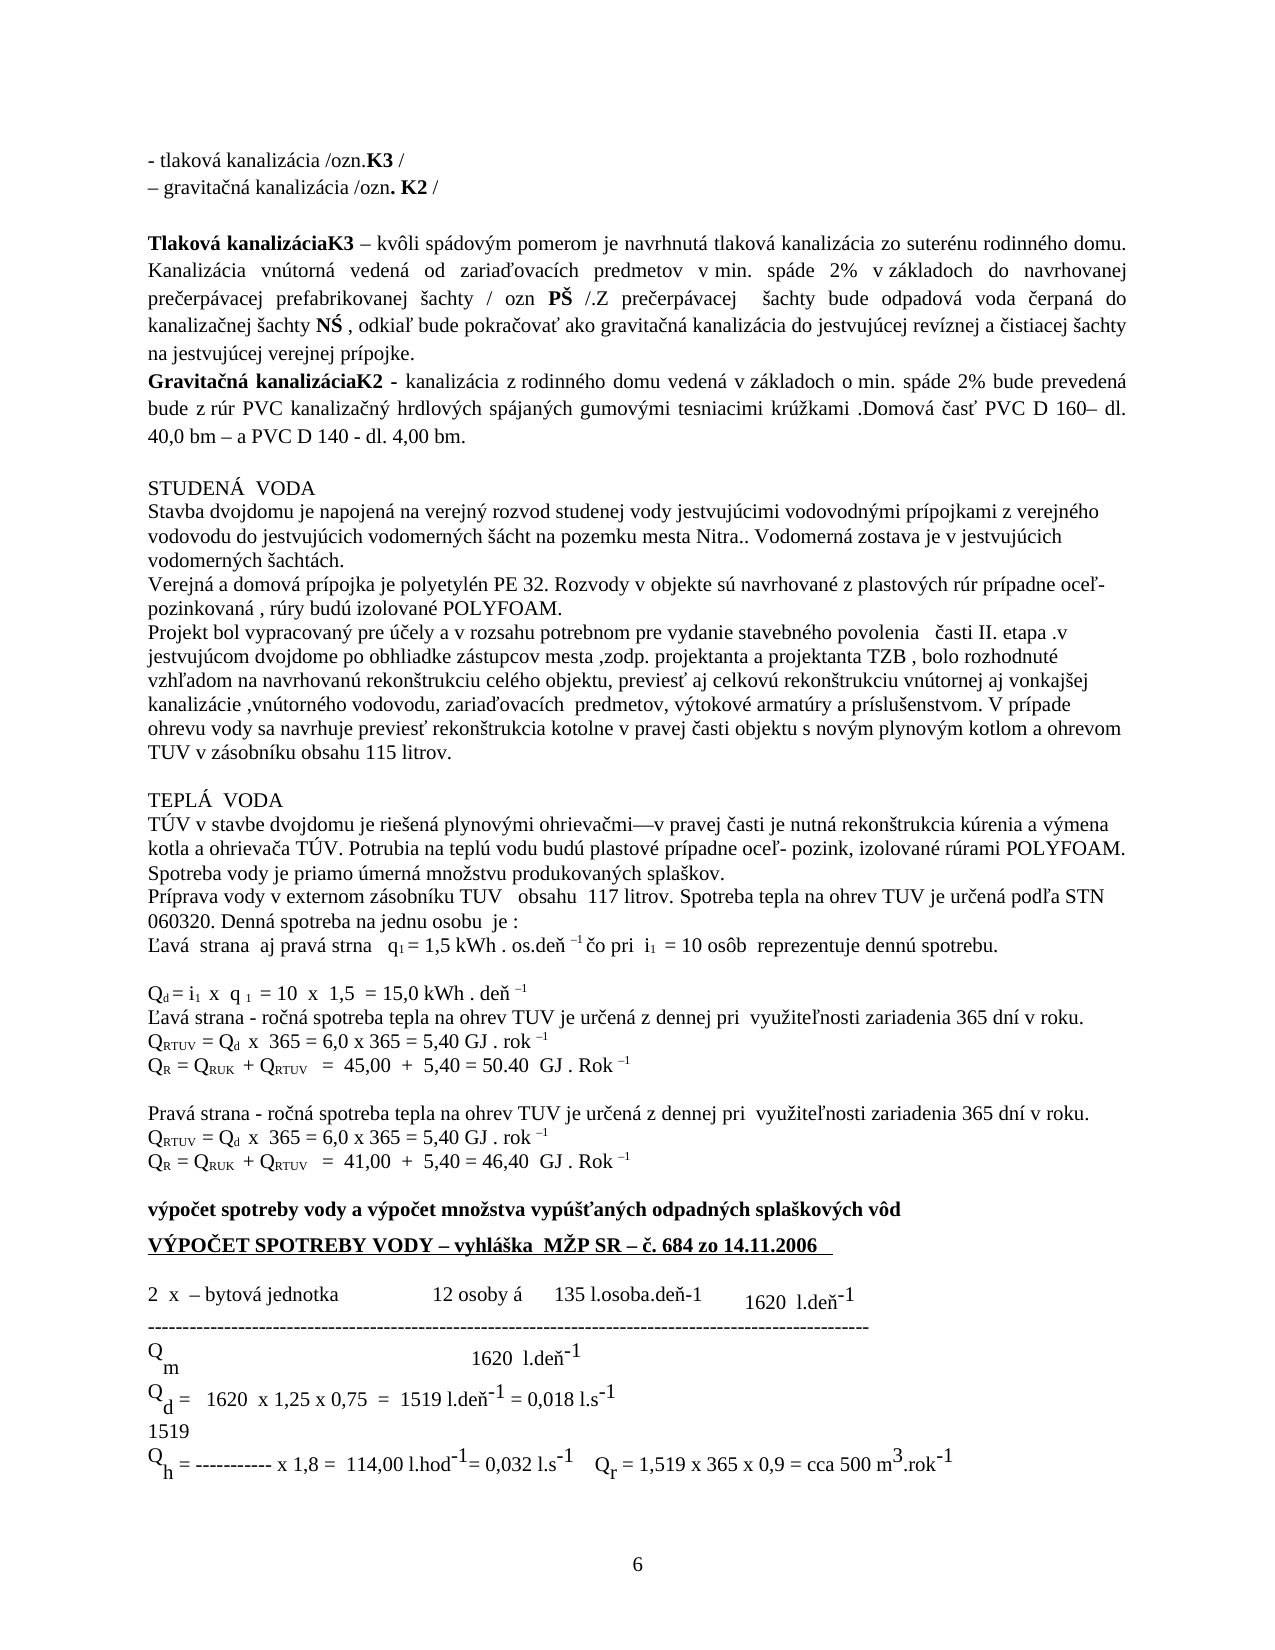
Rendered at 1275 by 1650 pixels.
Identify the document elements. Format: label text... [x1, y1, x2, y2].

text – gravitačná kanalizácia /ozn. K2 / [148, 175, 1127, 199]
text Stavba dvojdomu je napojená na verejný rozvod studenej vody jestvujúcimi vodovodnými prípojkami z verejného vodovodu do jestvujúcich vodomerných šácht na pozemku mesta Nitra.. Vodomerná zostava je v jestvujúcich vodomerných šachtách. [148, 499, 1127, 572]
text QR = QRUK + QRTUV = 41,00 + 5,40 = 46,40 GJ . Rok –1 [148, 1149, 1127, 1173]
text Gravitačná kanalizáciaK2 - kanalizácia z rodinného domu vedená v základoch o min. spáde 2% bude prevedená bude z rúr PVC kanalizačný hrdlových spájaných gumovými tesniacimi krúžkami .Domová časť PVC D 160– dl. 40,0 bm – a PVC D 140 - dl. 4,00 bm. [148, 368, 1127, 448]
text výpočet spotreby vody a výpočet množstva vypúšťaných odpadných splaškových vôd [148, 1197, 1127, 1221]
text 2 x – bytová jednotka 12 osoby á 135 l.osoba.deň-1 1620 l.deň-1 [148, 1281, 1127, 1314]
text Projekt bol vypracovaný pre účely a v rozsahu potrebnom pre vydanie stavebného povolenia časti II. etapa .v jestvujúcom dvojdome po obhliadke zástupcov mesta ,zodp. projektanta a projektanta TZB , bolo rozhodnuté vzhľadom na navrhovanú rekonštrukciu celého objektu, previesť aj celkovú rekonštrukciu vnútornej aj vonkajšej kanalizácie ,vnútorného vodovodu, zariaďovacích predmetov, výtokové armatúry a príslušenstvom. V prípade ohrevu vody sa navrhuje previesť rekonštrukcia kotolne v pravej časti objektu s novým plynovým kotlom a ohrevom TUV v zásobníku obsahu 115 litrov. [148, 620, 1127, 764]
text VÝPOČET SPOTREBY VODY – vyhláška MŽP SR – č. 684 zo 14.11.2006 [148, 1233, 1127, 1257]
text 1519 [148, 1419, 1127, 1443]
text Pravá strana - ročná spotreba tepla na ohrev TUV je určená z dennej pri využiteľnosti zariadenia 365 dní v roku. [148, 1101, 1127, 1125]
text QRTUV = Qd x 365 = 6,0 x 365 = 5,40 GJ . rok –1 [148, 1125, 1127, 1149]
text Qd = i1 x q 1 = 10 x 1,5 = 15,0 kWh . deň –1 [148, 981, 1127, 1005]
text STUDENÁ VODA [148, 475, 1127, 499]
text - tlaková kanalizácia /ozn.K3 / [148, 148, 1127, 172]
text Qd = 1620 x 1,25 x 0,75 = 1519 l.deň-1 = 0,018 l.s-1 [148, 1379, 1127, 1419]
text QRTUV = Qd x 365 = 6,0 x 365 = 5,40 GJ . rok –1 [148, 1029, 1127, 1053]
text TÚV v stavbe dvojdomu je riešená plynovými ohrievačmi—v pravej časti je nutná rekonštrukcia kúrenia a výmena kotla a ohrievača TÚV. Potrubia na teplú vodu budú plastové prípadne oceľ- pozink, izolované rúrami POLYFOAM. [148, 812, 1127, 860]
text Tlaková kanalizáciaK3 – kvôli spádovým pomerom je navrhnutá tlaková kanalizácia zo suterénu rodinného domu. Kanalizácia vnútorná vedená od zariaďovacích predmetov v min. spáde 2% v základoch do navrhovanej prečerpávacej prefabrikovanej šachty / ozn PŠ /.Z prečerpávacej šachty bude odpadová voda čerpaná do kanalizačnej šachty NŚ , odkiaľ bude pokračovať ako gravitačná kanalizácia do jestvujúcej revíznej a čistiacej šachty na jestvujúcej verejnej prípojke. [148, 231, 1127, 365]
text Qm 1620 l.deň-1 [148, 1338, 1127, 1379]
text Verejná a domová prípojka je polyetylén PE 32. Rozvody v objekte sú navrhované z plastových rúr prípadne oceľ- pozinkovaná , rúry budú izolované POLYFOAM. [148, 572, 1127, 620]
text -------------------------------------------------------------------------------------------------------- [148, 1314, 1127, 1338]
text Ľavá strana aj pravá strna q1 = 1,5 kWh . os.deň –1 čo pri i1 = 10 osôb reprezentuje dennú spotrebu. [148, 933, 1127, 957]
text Qh = ----------- x 1,8 = 114,00 l.hod-1= 0,032 l.s-1 Qr = 1,519 x 365 x 0,9 = cca 500 m3.rok-1 [148, 1443, 1127, 1484]
text Príprava vody v externom zásobníku TUV obsahu 117 litrov. Spotreba tepla na ohrev TUV je určená podľa STN 060320. Denná spotreba na jednu osobu je : [148, 884, 1127, 933]
text Ľavá strana - ročná spotreba tepla na ohrev TUV je určená z dennej pri využiteľnosti zariadenia 365 dní v roku. [148, 1005, 1127, 1029]
text TEPLÁ VODA [148, 788, 1127, 812]
text Spotreba vody je priamo úmerná množstvu produkovaných splaškov. [148, 860, 1127, 884]
text QR = QRUK + QRTUV = 45,00 + 5,40 = 50.40 GJ . Rok –1 [148, 1053, 1127, 1077]
